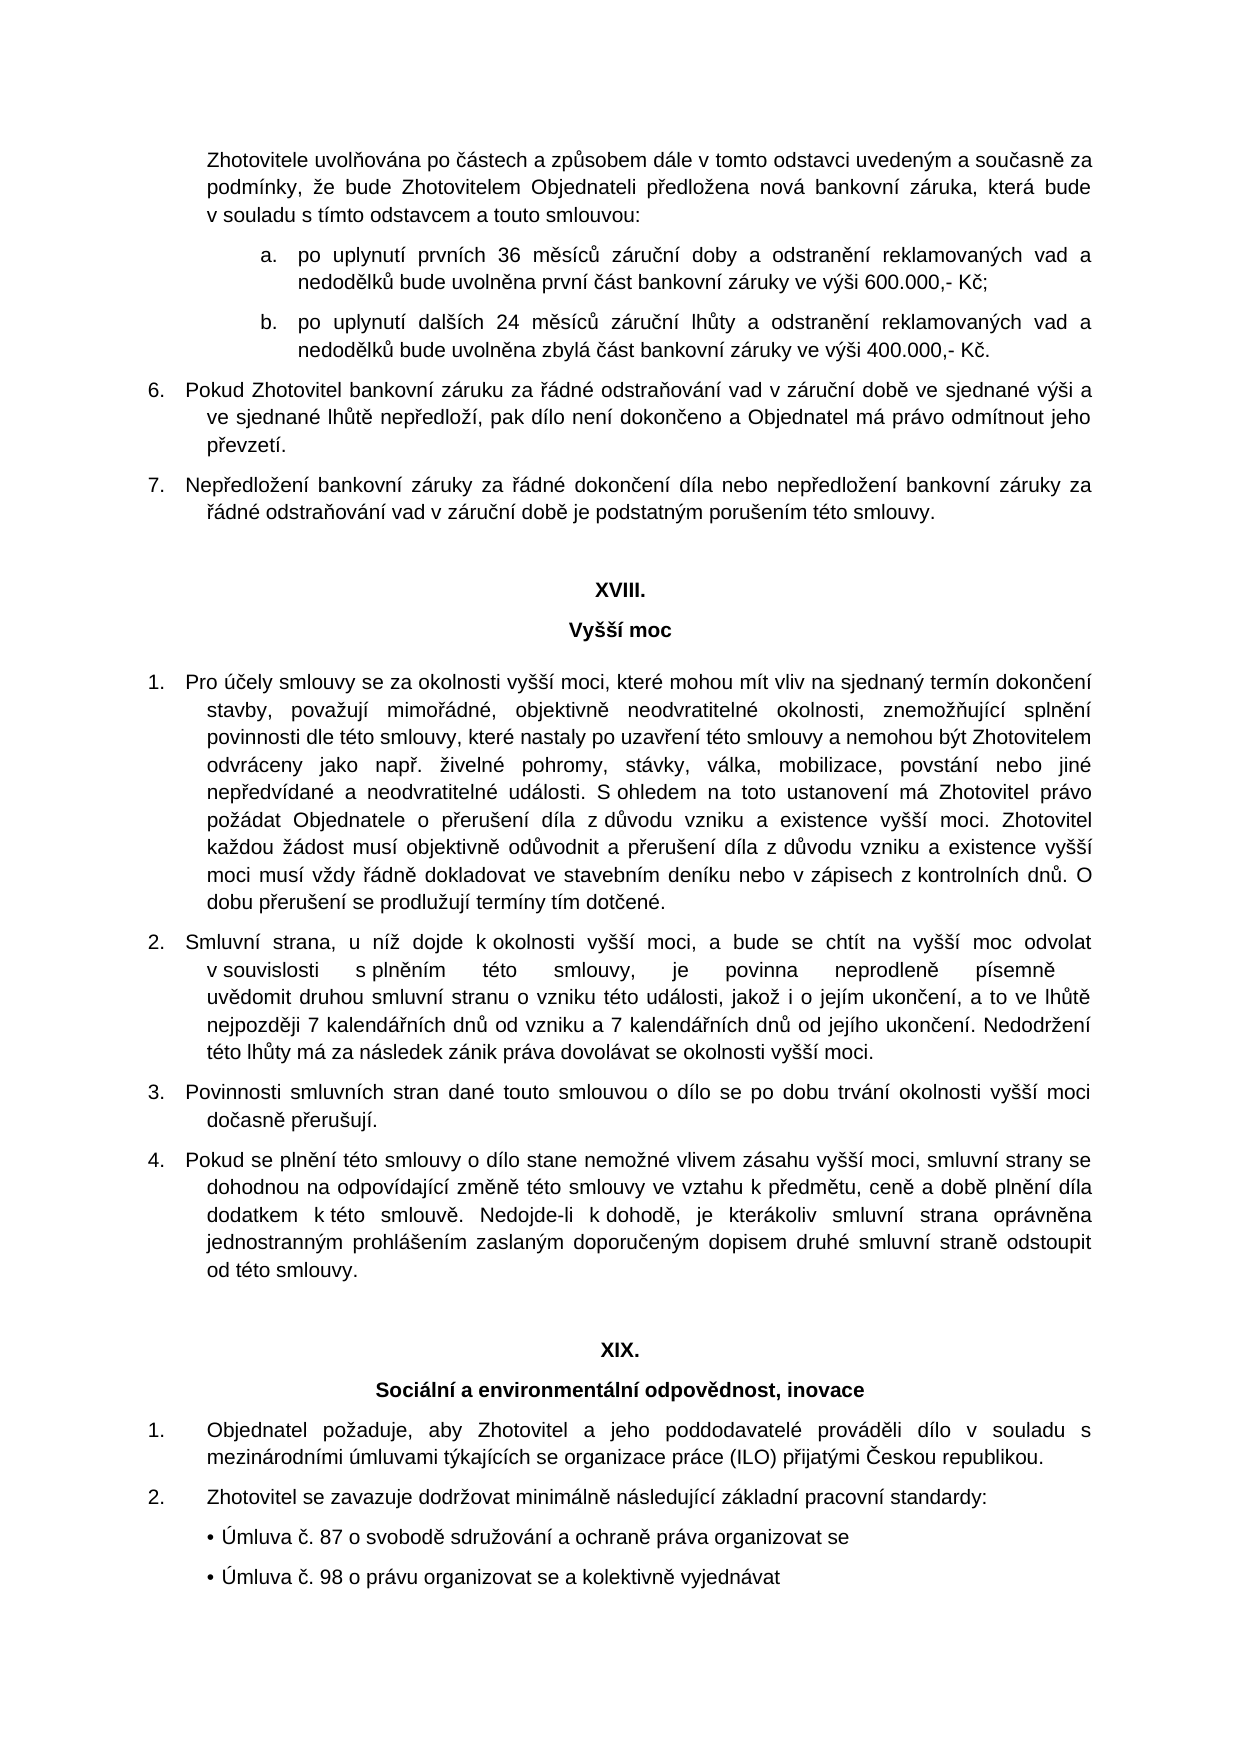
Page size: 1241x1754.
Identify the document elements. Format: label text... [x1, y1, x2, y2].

list Pokud Zhotovitel bankovní záruku za řádné odstraňování vad v záruční době ve sjednané výši a ve sjednané lhůtě nepředloží, pak dílo není dokončeno a Objednatel má právo odmítnout jeho převzetí. [148, 378, 1093, 457]
text 1. Objednatel požaduje, aby Zhotovitel a jeho poddodavatelé prováděli dílo v souladu s mezinárodními úmluvami týkajících se organizace práce (ILO) přijatými Českou republikou. [148, 1418, 1093, 1469]
text XIX. [148, 1338, 1093, 1362]
list po uplynutí dalších 24 měsíců záruční lhůty a odstranění reklamovaných vad a nedodělků bude uvolněna zbylá část bankovní záruky ve výši 400.000,- Kč. [260, 310, 1093, 362]
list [148, 148, 1093, 227]
list Nepředložení bankovní záruky za řádné dokončení díla nebo nepředložení bankovní záruky za řádné odstraňování vad v záruční době je podstatným porušením této smlouvy. [148, 473, 1093, 524]
text 2. Zhotovitel se zavazuje dodržovat minimálně následující základní pracovní standardy: [148, 1485, 1093, 1509]
text Vyšší moc [148, 618, 1093, 642]
list Pro účely smlouvy se za okolnosti vyšší moci, které mohou mít vliv na sjednaný termín dokončení stavby, považují mimořádné, objektivně neodvratitelné okolnosti, znemožňující splnění povinnosti dle této smlouvy, které nastaly po uzavření této smlouvy a nemohou být Zhotovitelem odvráceny jako např. živelné pohromy, stávky, válka, mobilizace, povstání nebo jiné nepředvídané a neodvratitelné události. S ohledem na toto ustanovení má Zhotovitel právo požádat Objednatele o přerušení díla z důvodu vzniku a existence vyšší moci. Zhotovitel každou žádost musí objektivně odůvodnit a přerušení díla z důvodu vzniku a existence vyšší moci musí vždy řádně dokladovat ve stavebním deníku nebo v zápisech z kontrolních dnů. O dobu přerušení se prodlužují termíny tím dotčené. [148, 670, 1093, 914]
text Sociální a environmentální odpovědnost, inovace [148, 1378, 1093, 1402]
list po uplynutí prvních 36 měsíců záruční doby a odstranění reklamovaných vad a nedodělků bude uvolněna první část bankovní záruky ve výši 600.000,- Kč; [260, 243, 1093, 294]
list Pokud se plnění této smlouvy o dílo stane nemožné vlivem zásahu vyšší moci, smluvní strany se dohodnou na odpovídající změně této smlouvy ve vztahu k předmětu, ceně a době plnění díla dodatkem k této smlouvě. Nedojde-li k dohodě, je kterákoliv smluvní strana oprávněna jednostranným prohlášením zaslaným doporučeným dopisem druhé smluvní straně odstoupit od této smlouvy. [148, 1148, 1093, 1282]
list Povinnosti smluvních stran dané touto smlouvou o dílo se po dobu trvání okolnosti vyšší moci dočasně přerušují. [148, 1080, 1093, 1132]
text • Úmluva č. 98 o právu organizovat se a kolektivně vyjednávat [207, 1565, 1093, 1589]
list Smluvní strana, u níž dojde k okolnosti vyšší moci, a bude se chtít na vyšší moc odvolat v souvislosti s plněním této smlouvy, je povinna neprodleně písemně uvědomit druhou smluvní stranu o vzniku této události, jakož i o jejím ukončení, a to ve lhůtě nejpozději 7 kalendářních dnů od vzniku a 7 kalendářních dnů od jejího ukončení. Nedodržení této lhůty má za následek zánik práva dovolávat se okolnosti vyšší moci. [148, 930, 1093, 1064]
text • Úmluva č. 87 o svobodě sdružování a ochraně práva organizovat se [207, 1525, 1093, 1549]
text XVIII. [148, 578, 1093, 602]
